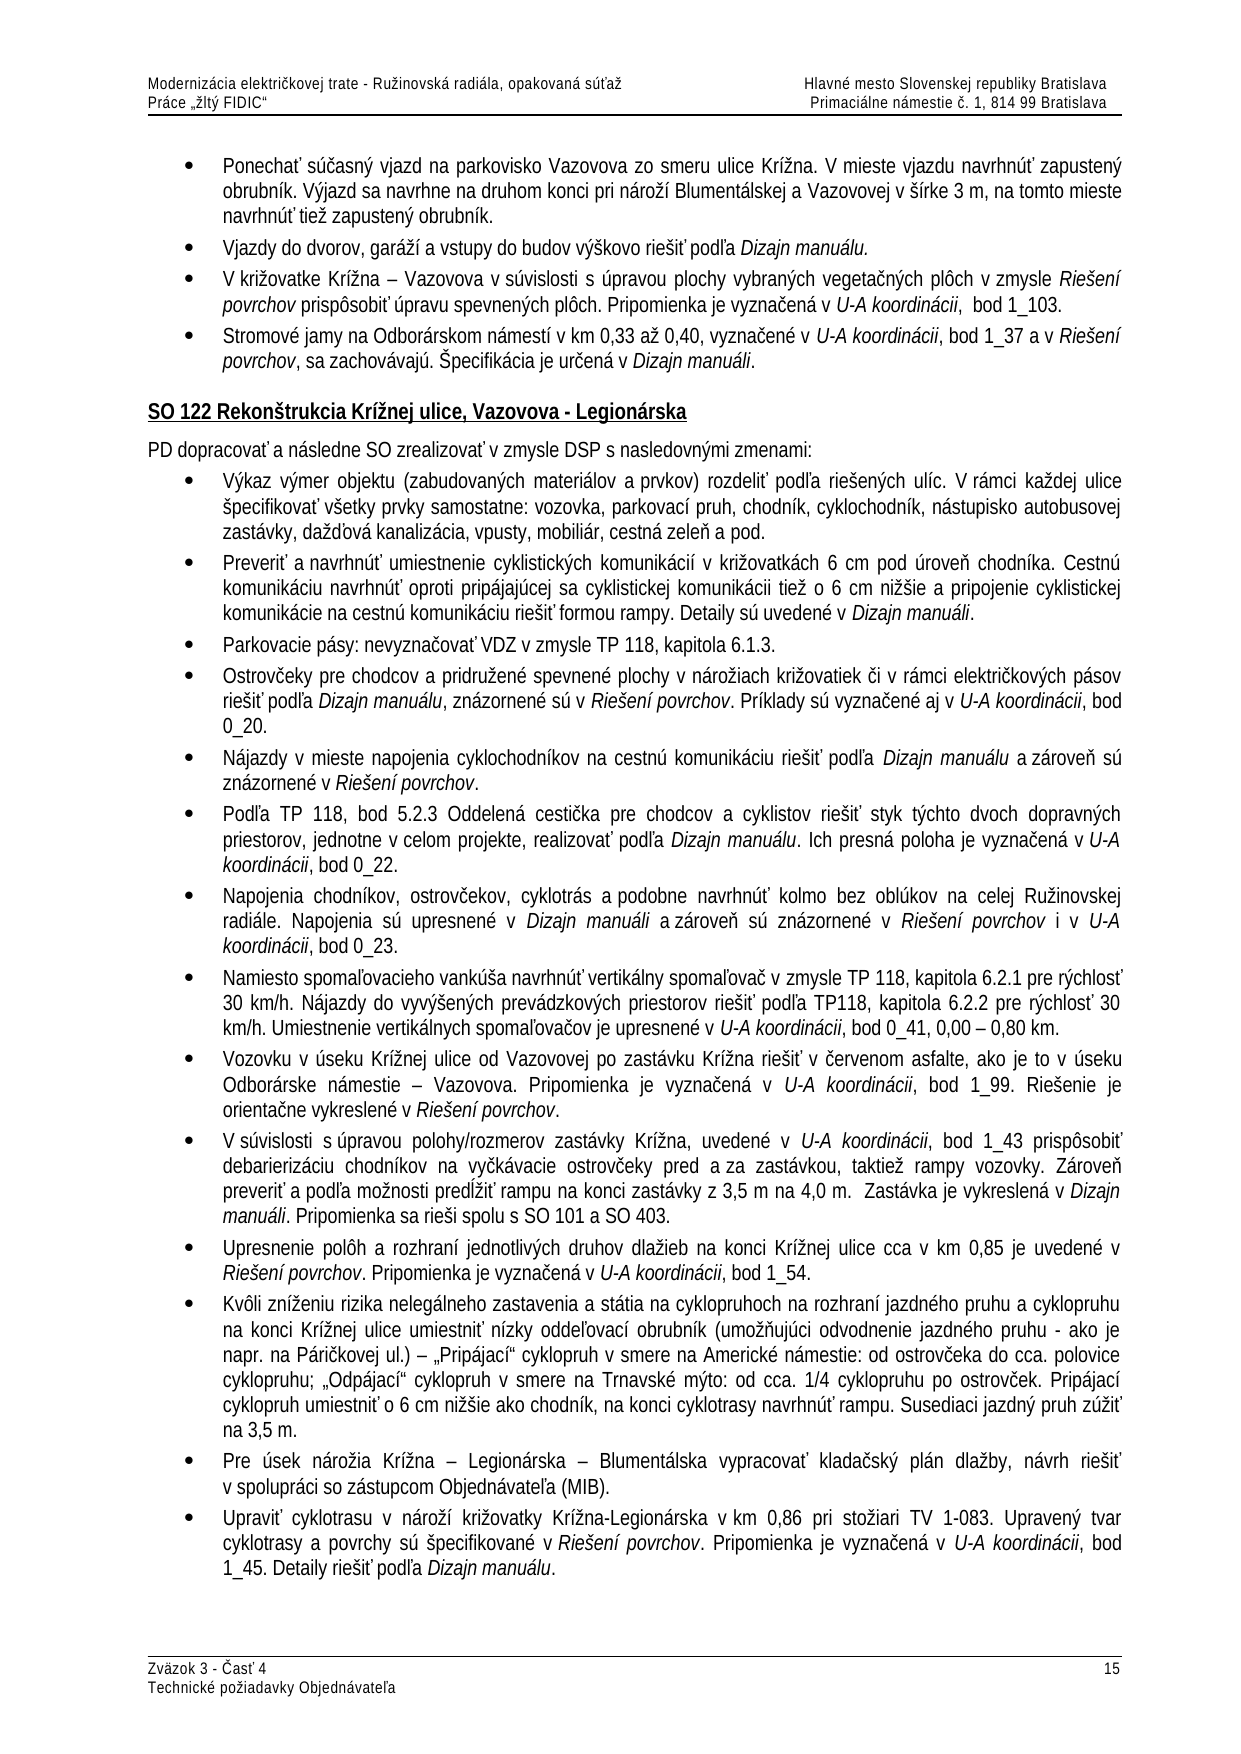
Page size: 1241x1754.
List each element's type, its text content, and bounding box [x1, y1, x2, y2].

subtitle SO 122 Rekonštrukcia Krížnej ulice, Vazovova - Legionárska [148, 398, 1122, 424]
text Vjazdy do dvorov, garáží a vstupy do budov výškovo riešiť podľa Dizajn manuálu. [185, 235, 1122, 260]
text Ponechať súčasný vjazd na parkovisko Vazovova zo smeru ulice Krížna. V mieste vjazdu navrhnúť zapustený obrubník. Výjazd sa navrhne na druhom konci pri nároží Blumentálskej a Vazovovej v šírke 3 m, na tomto mieste navrhnúť tiež zapustený obrubník. [185, 153, 1122, 228]
text Parkovacie pásy: nevyznačovať VDZ v zmysle TP 118, kapitola 6.1.3. [185, 632, 1122, 657]
text Výkaz výmer objektu (zabudovaných materiálov a prvkov) rozdeliť podľa riešených ulíc. V rámci každej ulice špecifikovať všetky prvky samostatne: vozovka, parkovací pruh, chodník, cyklochodník, nástupisko autobusovej zastávky, dažďová kanalizácia, vpusty, mobiliár, cestná zeleň a pod. [185, 468, 1122, 544]
text Stromové jamy na Odborárskom námestí v km 0,33 až 0,40, vyznačené v U-A koordinácii, bod 1_37 a v Riešení povrchov, sa zachovávajú. Špecifikácia je určená v Dizajn manuáli. [185, 323, 1122, 373]
text Namiesto spomaľovacieho vankúša navrhnúť vertikálny spomaľovač v zmysle TP 118, kapitola 6.2.1 pre rýchlosť 30 km/h. Nájazdy do vyvýšených prevádzkových priestorov riešiť podľa TP118, kapitola 6.2.2 pre rýchlosť 30 km/h. Umiestnenie vertikálnych spomaľovačov je upresnené v U-A koordinácii, bod 0_41, 0,00 – 0,80 km. [185, 965, 1122, 1040]
text Ostrovčeky pre chodcov a pridružené spevnené plochy v nárožiach križovatiek či v rámci električkových pásov riešiť podľa Dizajn manuálu, znázornené sú v Riešení povrchov. Príklady sú vyznačené aj v U-A koordinácii, bod 0_20. [185, 663, 1122, 738]
text V križovatke Krížna – Vazovova v súvislosti s úpravou plochy vybraných vegetačných plôch v zmysle Riešení povrchov prispôsobiť úpravu spevnených plôch. Pripomienka je vyznačená v U-A koordinácii, bod 1_103. [185, 266, 1122, 317]
text Nájazdy v mieste napojenia cyklochodníkov na cestnú komunikáciu riešiť podľa Dizajn manuálu a zároveň sú znázornené v Riešení povrchov. [185, 745, 1122, 795]
text Vozovku v úseku Krížnej ulice od Vazovovej po zastávku Krížna riešiť v červenom asfalte, ako je to v úseku Odborárske námestie – Vazovova. Pripomienka je vyznačená v U-A koordinácii, bod 1_99. Riešenie je orientačne vykreslené v Riešení povrchov. [185, 1046, 1122, 1122]
text Pre úsek nárožia Krížna – Legionárska – Blumentálska vypracovať kladačský plán dlažby, návrh riešiť v spolupráci so zástupcom Objednávateľa (MIB). [185, 1448, 1122, 1499]
text Preveriť a navrhnúť umiestnenie cyklistických komunikácií v križovatkách 6 cm pod úroveň chodníka. Cestnú komunikáciu navrhnúť oproti pripájajúcej sa cyklistickej komunikácii tiež o 6 cm nižšie a pripojenie cyklistickej komunikácie na cestnú komunikáciu riešiť formou rampy. Detaily sú uvedené v Dizajn manuáli. [185, 550, 1122, 625]
text Upraviť cyklotrasu v nároží križovatky Krížna-Legionárska v km 0,86 pri stožiari TV 1-083. Upravený tvar cyklotrasy a povrchy sú špecifikované v Riešení povrchov. Pripomienka je vyznačená v U-A koordinácii, bod 1_45. Detaily riešiť podľa Dizajn manuálu. [185, 1505, 1122, 1580]
text Napojenia chodníkov, ostrovčekov, cyklotrás a podobne navrhnúť kolmo bez oblúkov na celej Ružinovskej radiále. Napojenia sú upresnené v Dizajn manuáli a zároveň sú znázornené v Riešení povrchov i v U-A koordinácii, bod 0_23. [185, 883, 1122, 958]
text Podľa TP 118, bod 5.2.3 Oddelená cestička pre chodcov a cyklistov riešiť styk týchto dvoch dopravných priestorov, jednotne v celom projekte, realizovať podľa Dizajn manuálu. Ich presná poloha je vyznačená v U-A koordinácii, bod 0_22. [185, 801, 1122, 877]
text Kvôli zníženiu rizika nelegálneho zastavenia a státia na cyklopruhoch na rozhraní jazdného pruhu a cyklopruhu na konci Krížnej ulice umiestniť nízky oddeľovací obrubník (umožňujúci odvodnenie jazdného pruhu - ako je napr. na Páričkovej ul.) – „Pripájací“ cyklopruh v smere na Americké námestie: od ostrovčeka do cca. polovice cyklopruhu; „Odpájací“ cyklopruh v smere na Trnavské mýto: od cca. 1/4 cyklopruhu po ostrovček. Pripájací cyklopruh umiestniť o 6 cm nižšie ako chodník, na konci cyklotrasy navrhnúť rampu. Susediaci jazdný pruh zúžiť na 3,5 m. [185, 1291, 1122, 1442]
text PD dopracovať a následne SO zrealizovať v zmysle DSP s nasledovnými zmenami: [148, 437, 1122, 462]
text V súvislosti s úpravou polohy/rozmerov zastávky Krížna, uvedené v U-A koordinácii, bod 1_43 prispôsobiť debarierizáciu chodníkov na vyčkávacie ostrovčeky pred a za zastávkou, taktiež rampy vozovky. Zároveň preveriť a podľa možnosti predĺžiť rampu na konci zastávky z 3,5 m na 4,0 m. Zastávka je vykreslená v Dizajn manuáli. Pripomienka sa rieši spolu s SO 101 a SO 403. [185, 1128, 1122, 1228]
text Upresnenie polôh a rozhraní jednotlivých druhov dlažieb na konci Krížnej ulice cca v km 0,85 je uvedené v Riešení povrchov. Pripomienka je vyznačená v U-A koordinácii, bod 1_54. [185, 1235, 1122, 1285]
